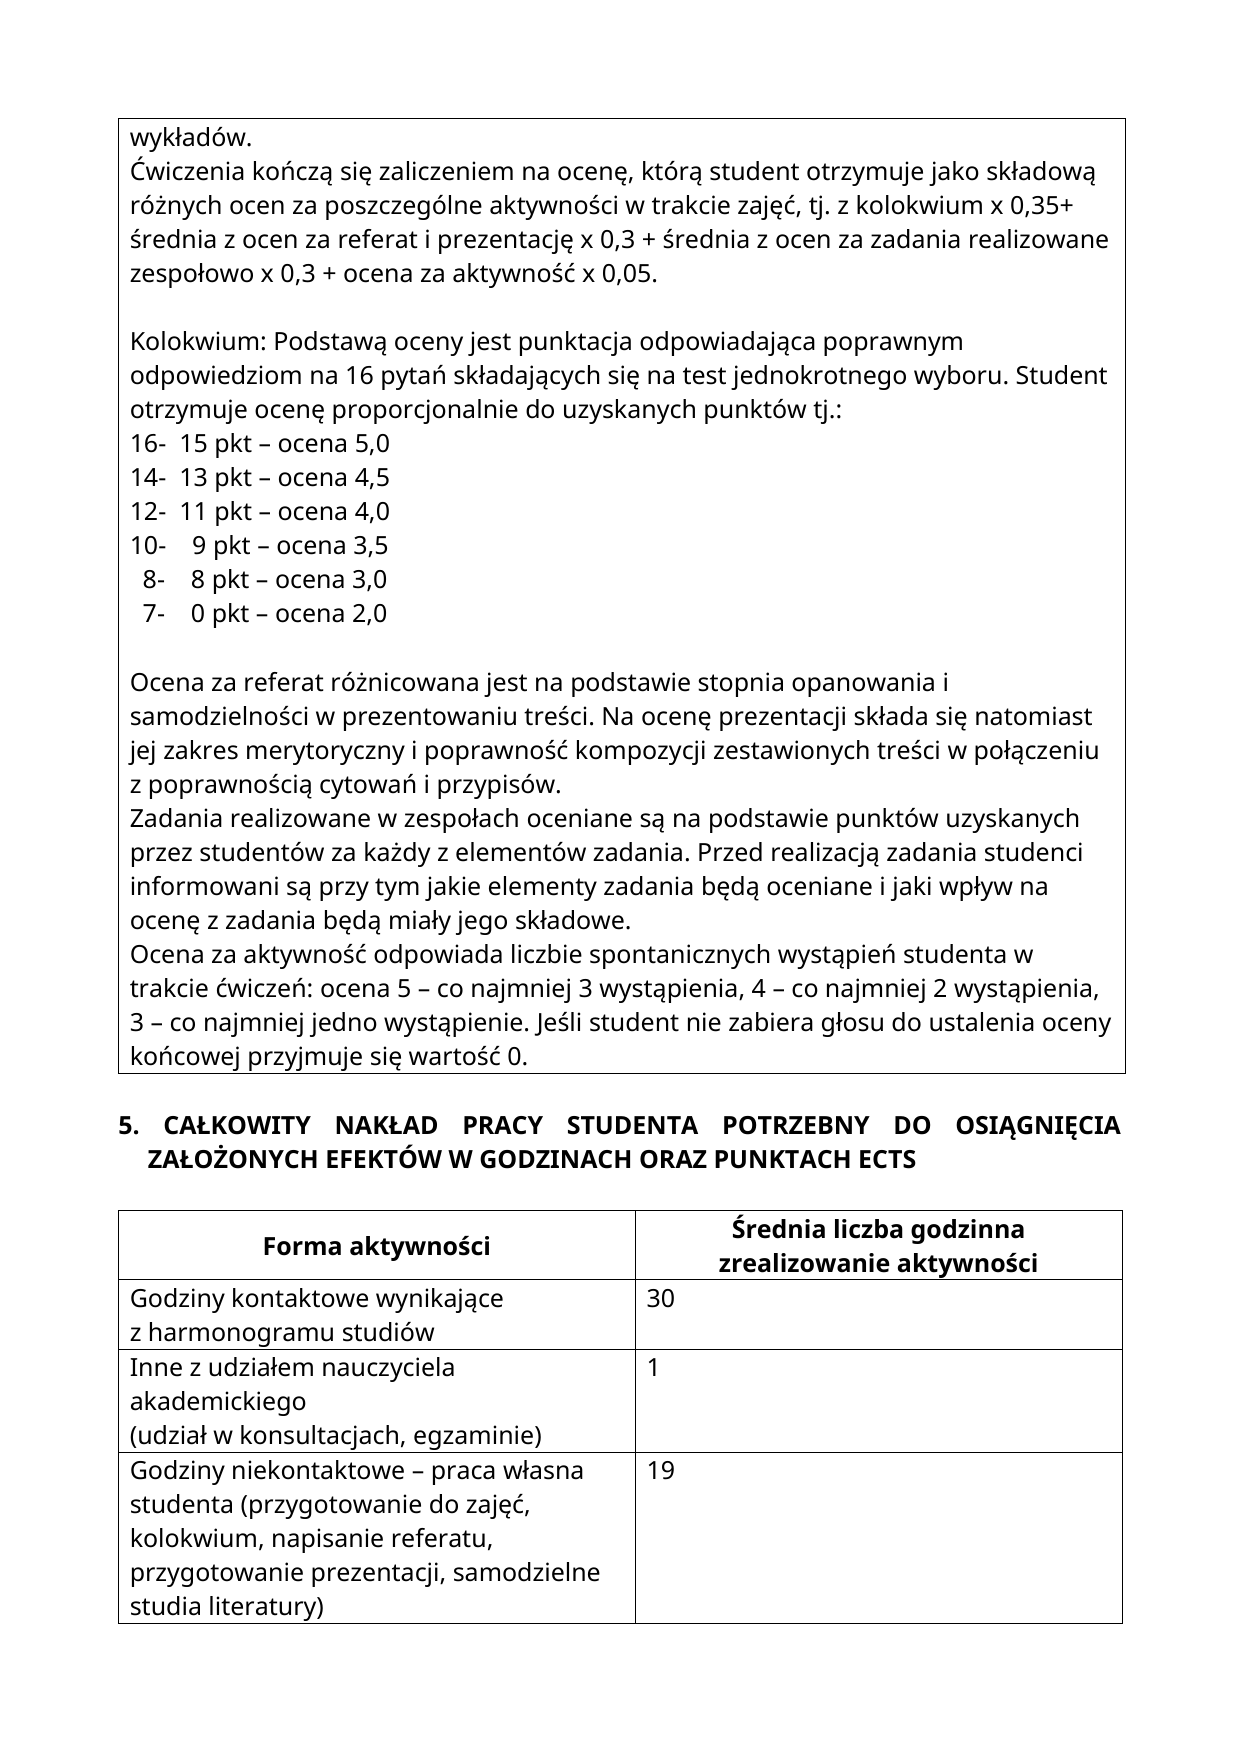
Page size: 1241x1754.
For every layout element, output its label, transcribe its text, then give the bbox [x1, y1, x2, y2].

table_cell Inne z udziałem nauczyciela akademickiego (udział w konsultacjach, egzaminie) [119, 1350, 635, 1452]
table_cell Godziny kontaktowe wynikające z harmonogramu studiów [119, 1280, 635, 1348]
text 5. CAŁKOWITY NAKŁAD PRACY STUDENTA POTRZEBNY DO OSIĄGNIĘCIA ZAŁOŻONYCH EFEKTÓW W GODZINACH ORAZ PUNKTACH ECTS [118, 1108, 1122, 1176]
table_cell Godziny niekontaktowe – praca własna studenta (przygotowanie do zajęć, kolokwium, napisanie referatu, przygotowanie prezentacji, samodzielne studia literatury) [119, 1453, 635, 1623]
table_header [119, 119, 1125, 1073]
table_cell 19 [636, 1453, 1122, 1623]
table_header Średnia liczba godzinna zrealizowanie aktywności [636, 1211, 1122, 1279]
table_header Forma aktywności [119, 1211, 635, 1279]
table_cell 30 [636, 1280, 1122, 1348]
table_cell 1 [636, 1350, 1122, 1452]
